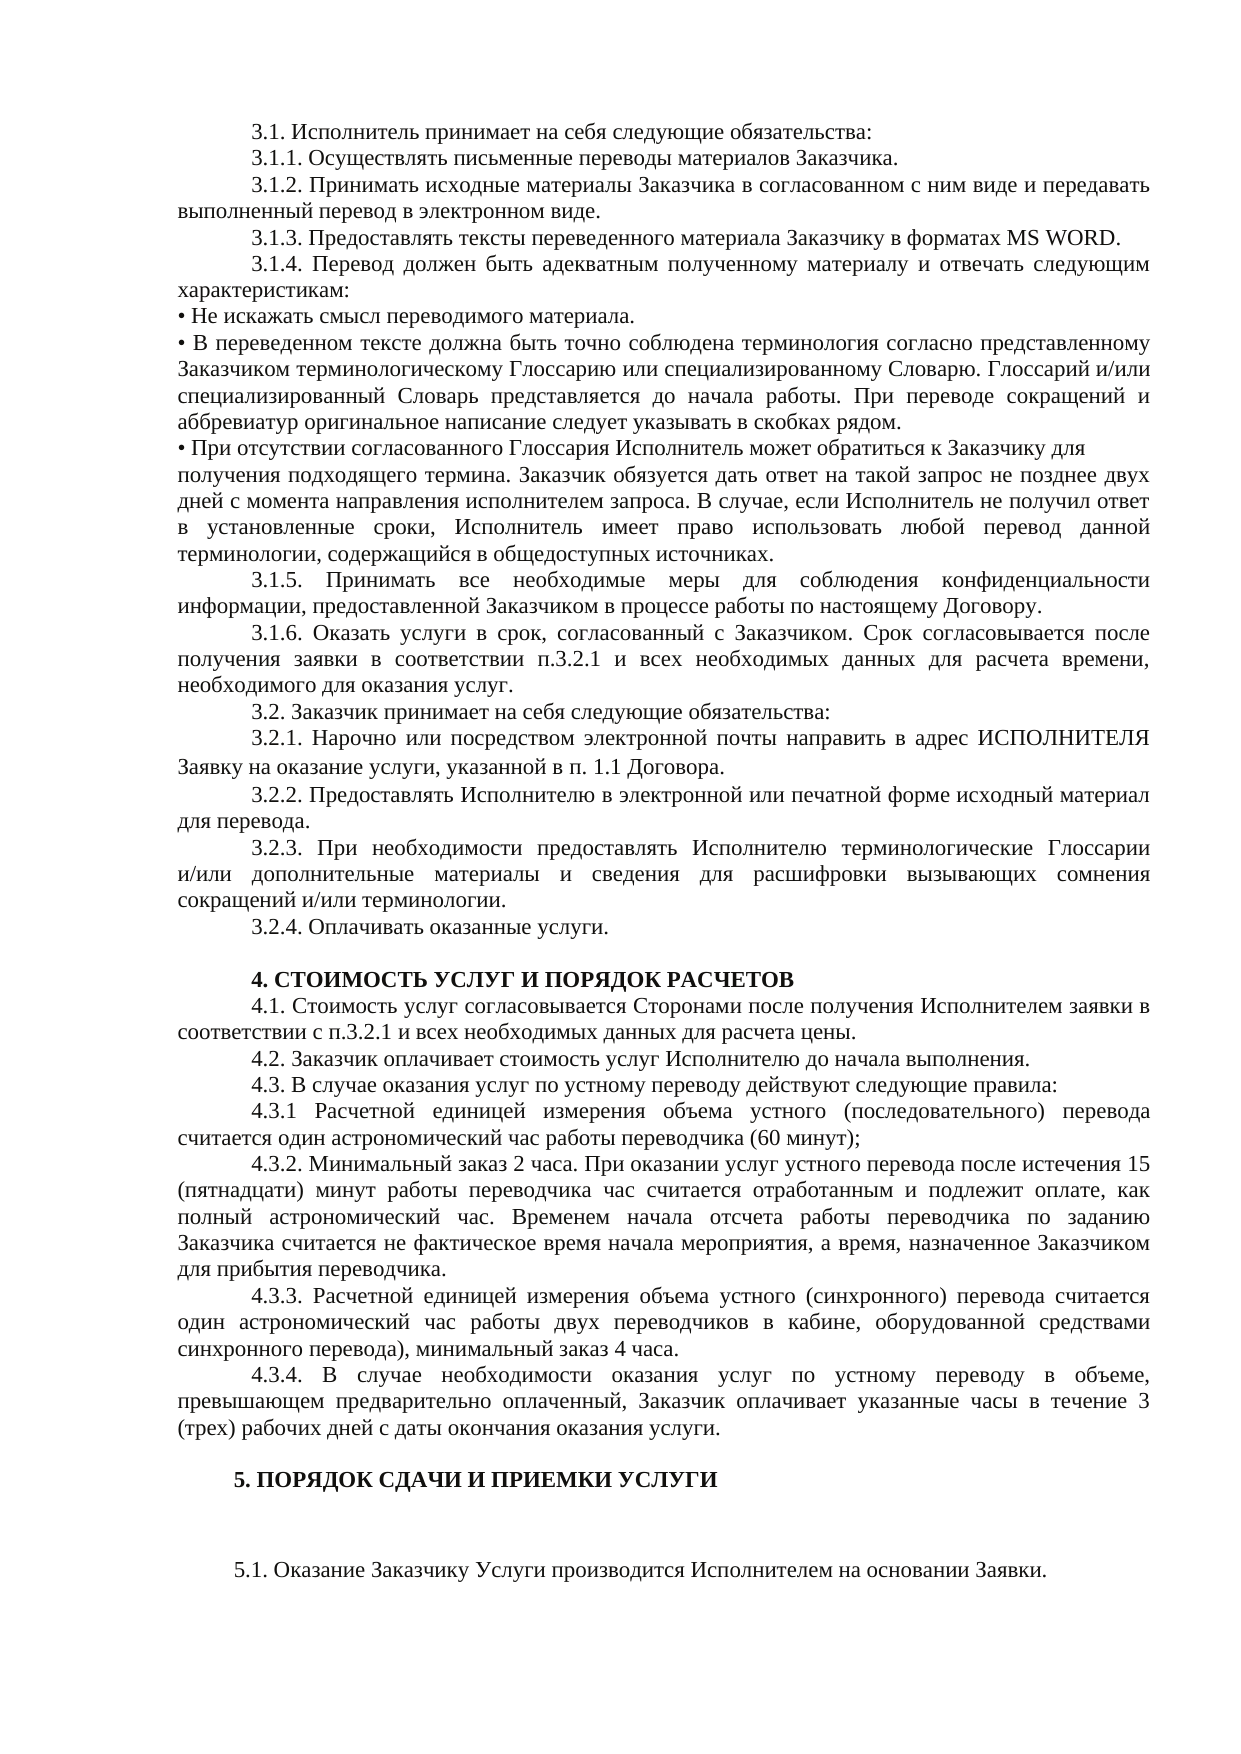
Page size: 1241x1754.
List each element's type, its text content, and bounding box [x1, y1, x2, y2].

text 5.1. Оказание Заказчику Услуги производится Исполнителем на основании Заявки. [177, 1557, 1152, 1583]
text 3.2. Заказчик принимает на себя следующие обязательства: [177, 698, 1152, 724]
text 4.3.4. В случае необходимости оказания услуг по устному переводу в объеме, превышающем предварительно оплаченный, Заказчик оплачивает указанные часы в течение 3 (трех) рабочих дней с даты окончания оказания услуги. [177, 1361, 1152, 1440]
text 4.3.1 Расчетной единицей измерения объема устного (последовательного) перевода считается один астрономический час работы переводчика (60 минут); [177, 1097, 1152, 1150]
text 3.2.4. Оплачивать оказанные услуги. [177, 913, 1152, 939]
text • При отсутствии согласованного Глоссария Исполнитель может обратиться к Заказчику для [177, 434, 1152, 461]
text получения подходящего термина. Заказчик обязуется дать ответ на такой запрос не позднее двух дней с момента направления исполнителем запроса. В случае, если Исполнитель не получил ответ в установленные сроки, Исполнитель имеет право использовать любой перевод данной терминологии, содержащийся в общедоступных источниках. [177, 461, 1152, 566]
text 4.2. Заказчик оплачивает стоимость услуг Исполнителю до начала выполнения. [177, 1045, 1152, 1071]
text 4.3.3. Расчетной единицей измерения объема устного (синхронного) перевода считается один астрономический час работы двух переводчиков в кабине, оборудованной средствами синхронного перевода), минимальный заказ 4 часа. [177, 1282, 1152, 1361]
text 3.2.2. Предоставлять Исполнителю в электронной или печатной форме исходный материал для перевода. [177, 781, 1152, 834]
text 3.1.3. Предоставлять тексты переведенного материала Заказчику в форматах MS WORD. [177, 223, 1152, 250]
text 4.3.2. Минимальный заказ 2 часа. При оказании услуг устного перевода после истечения 15 (пятнадцати) минут работы переводчика час считается отработанным и подлежит оплате, как полный астрономический час. Временем начала отсчета работы переводчика по заданию Заказчика считается не фактическое время начала мероприятия, а время, назначенное Заказчиком для прибытия переводчика. [177, 1150, 1152, 1282]
text 3.1.1. Осуществлять письменные переводы материалов Заказчика. [177, 144, 1152, 171]
text 4.1. Стоимость услуг согласовывается Сторонами после получения Исполнителем заявки в соответствии с п.3.2.1 и всех необходимых данных для расчета цены. [177, 992, 1152, 1045]
text • В переведенном тексте должна быть точно соблюдена терминология согласно представленному Заказчиком терминологическому Глоссарию или специализированному Словарю. Глоссарий и/или специализированный Словарь представляется до начала работы. При переводе сокращений и аббревиатур оригинальное написание следует указывать в скобках рядом. [177, 329, 1152, 434]
text 3.1.4. Перевод должен быть адекватным полученному материалу и отвечать следующим характеристикам: [177, 250, 1152, 303]
text 4.3. В случае оказания услуг по устному переводу действуют следующие правила: [177, 1071, 1152, 1097]
text 5. ПОРЯДОК СДАЧИ И ПРИЕМКИ УСЛУГИ [177, 1466, 1152, 1493]
text • Не искажать смысл переводимого материала. [177, 303, 1152, 329]
text 3.1. Исполнитель принимает на себя следующие обязательства: [177, 118, 1152, 144]
text 3.2.3. При необходимости предоставлять Исполнителю терминологические Глоссарии и/или дополнительные материалы и сведения для расшифровки вызывающих сомнения сокращений и/или терминологии. [177, 834, 1152, 913]
text 3.2.1. Нарочно или посредством электронной почты направить в адрес ИСПОЛНИТЕЛЯ Заявку на оказание услуги, указанной в п. 1.1 Договора. [177, 724, 1152, 779]
text 3.1.6. Оказать услуги в срок, согласованный с Заказчиком. Срок согласовывается после получения заявки в соответствии п.3.2.1 и всех необходимых данных для расчета времени, необходимого для оказания услуг. [177, 619, 1152, 698]
text 4. СТОИМОСТЬ УСЛУГ И ПОРЯДОК РАСЧЕТОВ [177, 966, 1152, 992]
text 3.1.2. Принимать исходные материалы Заказчика в согласованном с ним виде и передавать выполненный перевод в электронном виде. [177, 171, 1152, 223]
text 3.1.5. Принимать все необходимые меры для соблюдения конфиденциальности информации, предоставленной Заказчиком в процессе работы по настоящему Договору. [177, 566, 1152, 619]
